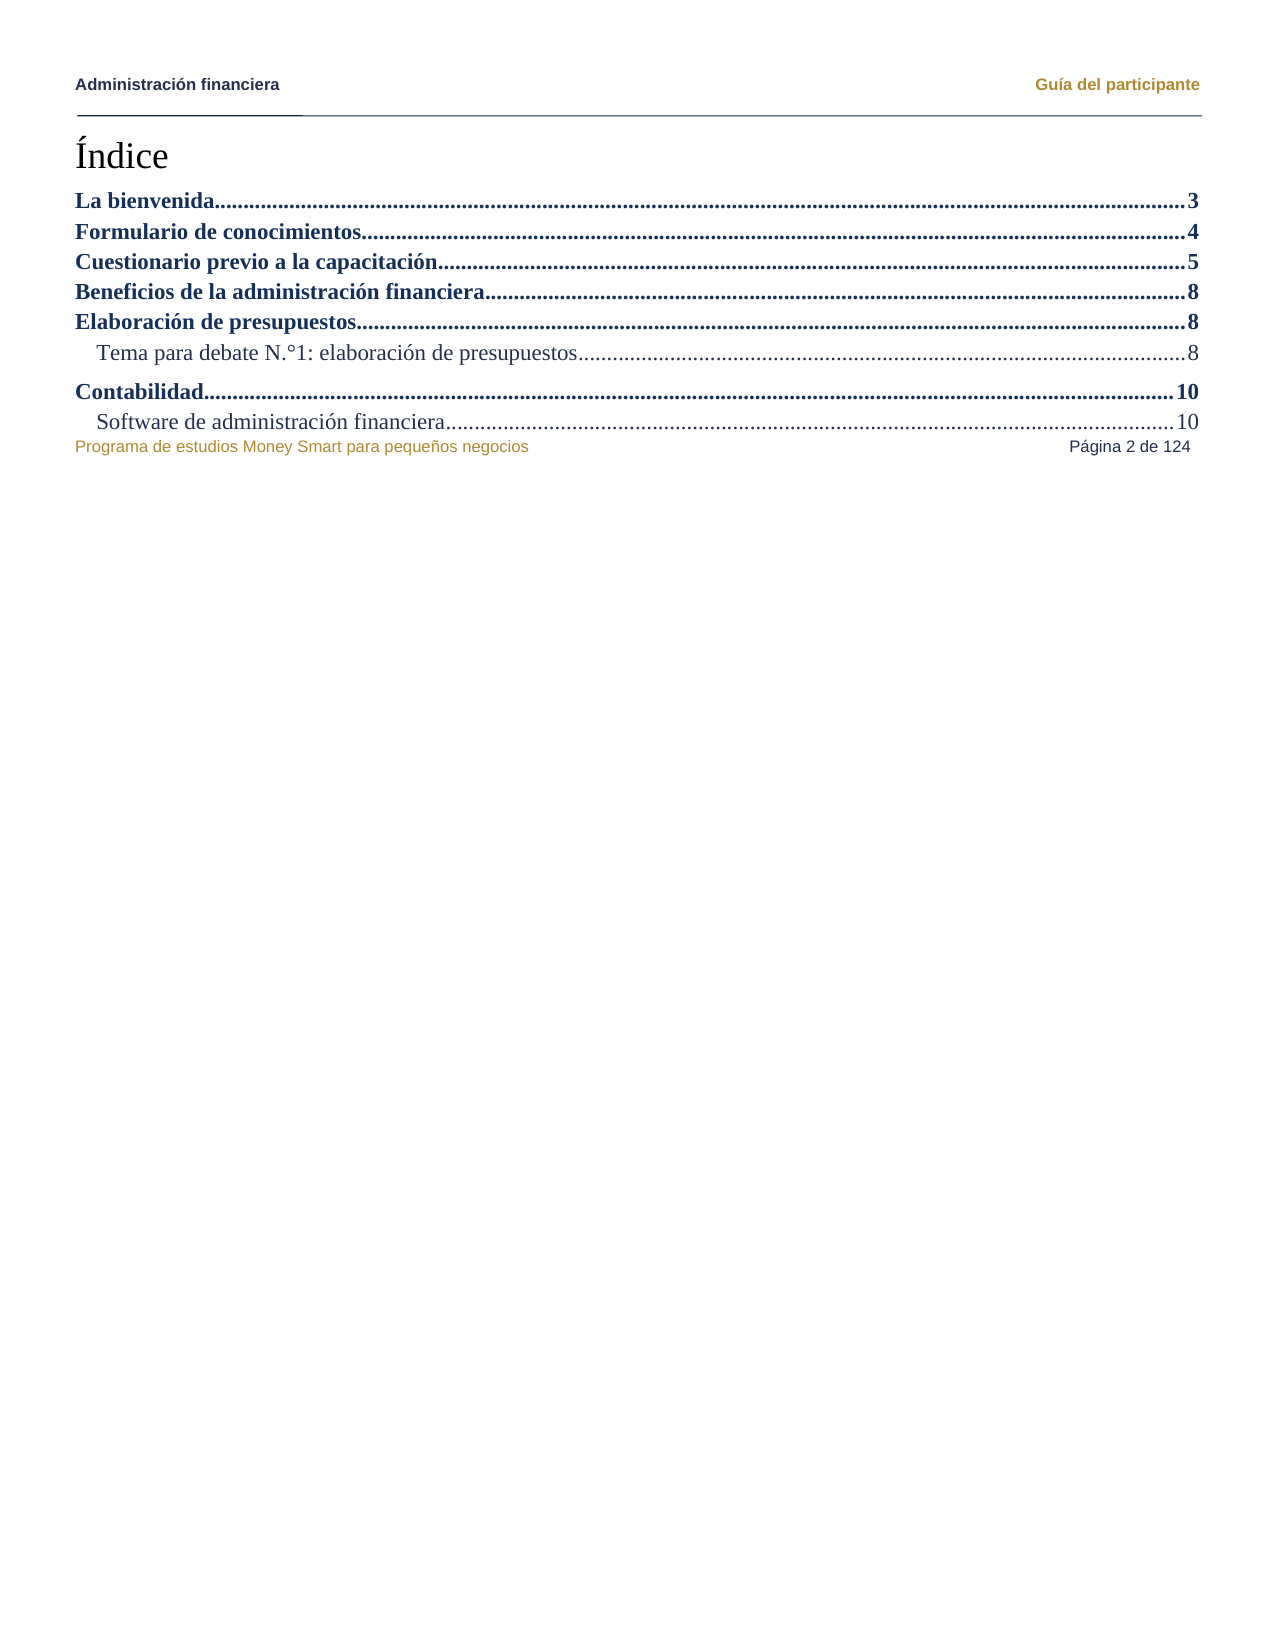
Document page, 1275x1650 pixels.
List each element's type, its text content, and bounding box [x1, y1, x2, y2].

text Cuestionario previo a la capacitación 5 [75, 248, 1200, 274]
text Tema para debate N.°1: elaboración de presupuestos 8 [96, 338, 1200, 365]
text Software de administración financiera 10 [96, 408, 1200, 434]
text La bienvenida 3 [75, 187, 1200, 214]
text Elaboración de presupuestos 8 [75, 308, 1200, 335]
text Contabilidad 10 [75, 378, 1200, 404]
text Beneficios de la administración financiera 8 [75, 278, 1200, 304]
text Formulario de conocimientos 4 [75, 218, 1200, 244]
